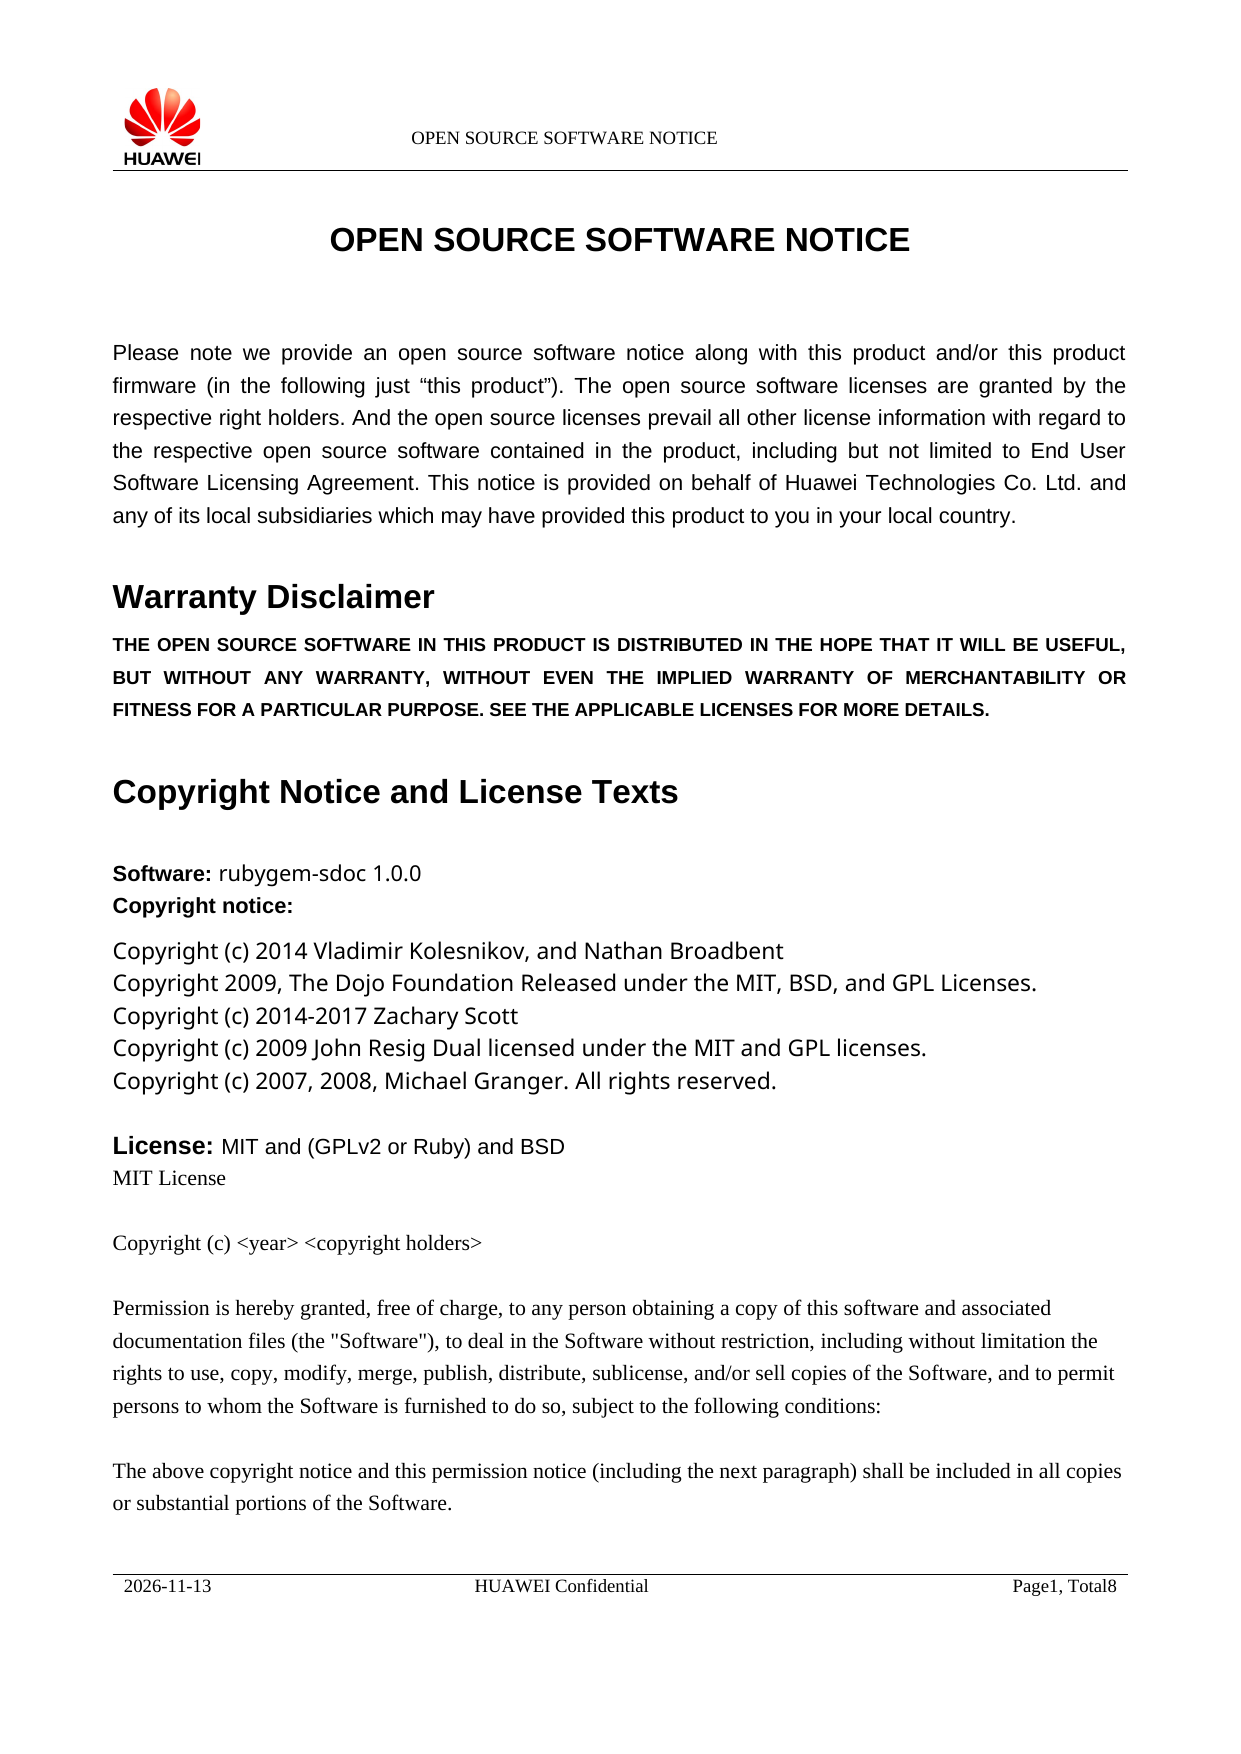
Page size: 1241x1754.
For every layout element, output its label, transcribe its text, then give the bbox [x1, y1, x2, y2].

picture [124, 88, 201, 165]
text Copyright notice: [112, 889, 1128, 921]
text License: MIT and (GPLv2 or Ruby) and BSD [112, 1129, 1128, 1161]
text Please note we provide an open source software notice along with this product and/or this product firmware (in the following just “this product”). The open source software licenses are granted by the respective right holders. And the open source licenses prevail all other license information with regard to the respective open source software contained in the product, including but not limited to End User Software Licensing Agreement. This notice is provided on behalf of Huawei Technologies Co. Ltd. and any of its local subsidiaries which may have provided this product to you in your local country. [112, 336, 1128, 531]
text Warranty Disclaimer [112, 564, 1128, 629]
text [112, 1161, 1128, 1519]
text Copyright (c) 2014 Vladimir Kolesnikov, and Nathan Broadbent Copyright 2009, The Dojo Foundation Released under the MIT, BSD, and GPL Licenses. Copyright (c) 2014-2017 Zachary Scott Copyright (c) 2009 John Resig Dual licensed under the MIT and GPL licenses. Copyright (c) 2007, 2008, Michael Granger. All rights reserved. [112, 934, 1128, 1129]
text Copyright Notice and License Texts [112, 759, 1128, 824]
text The open source software in this product is distributed in the hope that it will be useful, but WITHOUT ANY WARRANTY, without even the implied warranty of MERCHANTABILITY or FITNESS FOR A PARTICULAR PURPOSE. See the applicable licenses for more details. [112, 629, 1128, 726]
title Software: rubygem-sdoc 1.0.0 [112, 856, 1128, 889]
text OPEN SOURCE SOFTWARE NOTICE [112, 206, 1128, 271]
